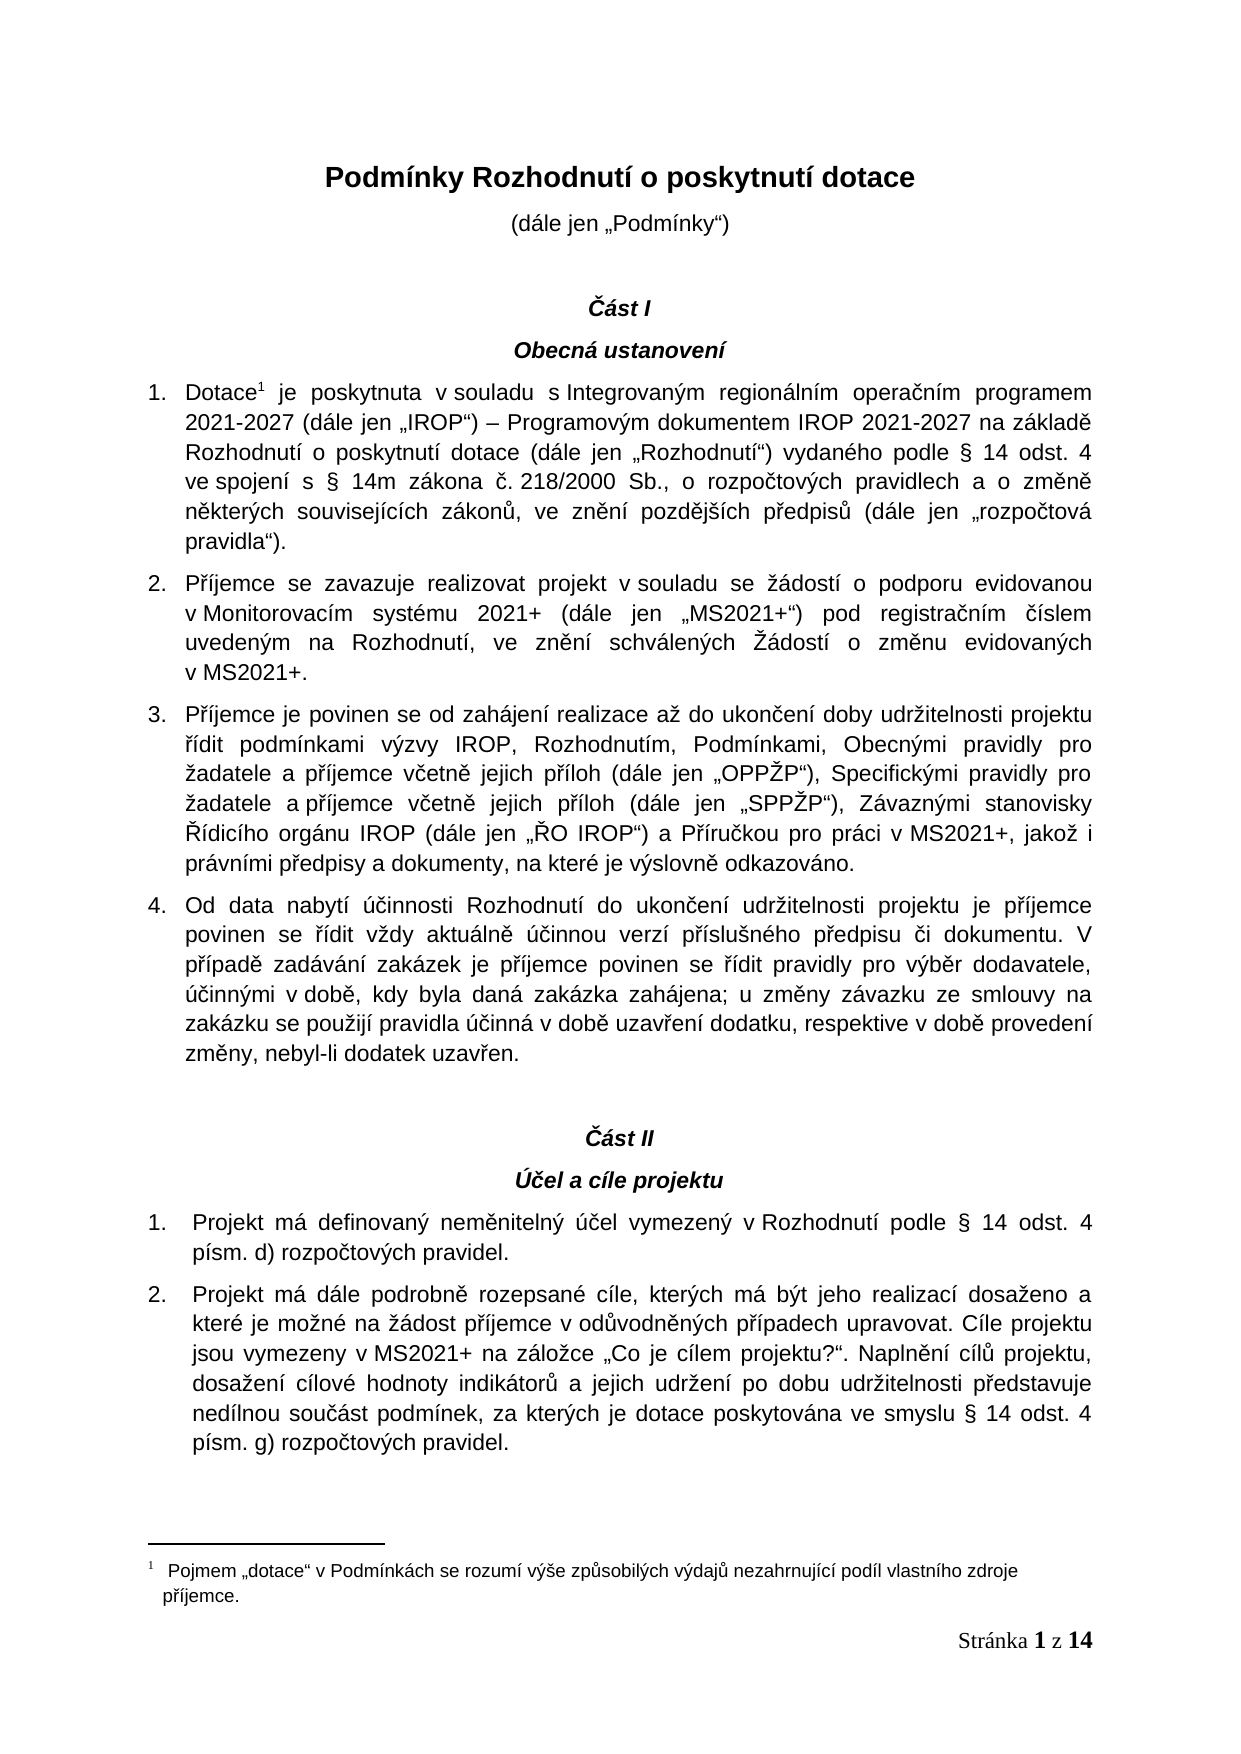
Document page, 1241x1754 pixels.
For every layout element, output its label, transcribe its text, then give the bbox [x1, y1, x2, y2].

list Příjemce se zavazuje realizovat projekt v souladu se žádostí o podporu evidovanou v Monitorovacím systému 2021+ (dále jen „MS2021+“) pod registračním číslem uvedeným na Rozhodnutí, ve znění schválených Žádostí o změnu evidovaných v MS2021+. [148, 570, 1093, 685]
list Projekt má dále podrobně rozepsané cíle, kterých má být jeho realizací dosaženo a které je možné na žádost příjemce v odůvodněných případech upravovat. Cíle projektu jsou vymezeny v MS2021+ na záložce „Co je cílem projektu?“. Naplnění cílů projektu, dosažení cílové hodnoty indikátorů a jejich udržení po dobu udržitelnosti představuje nedílnou součást podmínek, za kterých je dotace poskytována ve smyslu § 14 odst. 4 písm. g) rozpočtových pravidel. [148, 1281, 1093, 1456]
text (dále jen „Podmínky“) [148, 210, 1093, 237]
subtitle Část II [148, 1124, 1093, 1151]
text Účel a cíle projektu [148, 1167, 1093, 1193]
subtitle Část I [148, 295, 1093, 321]
list Od data nabytí účinnosti Rozhodnutí do ukončení udržitelnosti projektu je příjemce povinen se řídit vždy aktuálně účinnou verzí příslušného předpisu či dokumentu. V případě zadávání zakázek je příjemce povinen se řídit pravidly pro výběr dodavatele, účinnými v době, kdy byla daná zakázka zahájena; u změny závazku ze smlouvy na zakázku se použijí pravidla účinná v době uzavření dodatku, respektive v době provedení změny, nebyl-li dodatek uzavřen. [148, 892, 1093, 1066]
subtitle Obecná ustanovení [148, 337, 1093, 363]
text Podmínky Rozhodnutí o poskytnutí dotace [148, 160, 1093, 194]
list Dotace je poskytnuta v souladu s Integrovaným regionálním operačním programem 2021-2027 (dále jen „IROP“) – Programovým dokumentem IROP 2021-2027 na základě Rozhodnutí o poskytnutí dotace (dále jen „Rozhodnutí“) vydaného podle § 14 odst. 4 ve spojení s § 14m zákona č. 218/2000 Sb., o rozpočtových pravidlech a o změně některých souvisejících zákonů, ve znění pozdějších předpisů (dále jen „rozpočtová pravidla“). [148, 379, 1093, 554]
list Příjemce je povinen se od zahájení realizace až do ukončení doby udržitelnosti projektu řídit podmínkami výzvy IROP, Rozhodnutím, Podmínkami, Obecnými pravidly pro žadatele a příjemce včetně jejich příloh (dále jen „OPPŽP“), Specifickými pravidly pro žadatele a příjemce včetně jejich příloh (dále jen „SPPŽP“), Závaznými stanovisky Řídicího orgánu IROP (dále jen „ŘO IROP“) a Příručkou pro práci v MS2021+, jakož i právními předpisy a dokumenty, na které je výslovně odkazováno. [148, 701, 1093, 876]
list Projekt má definovaný neměnitelný účel vymezený v Rozhodnutí podle § 14 odst. 4 písm. d) rozpočtových pravidel. [148, 1209, 1093, 1265]
